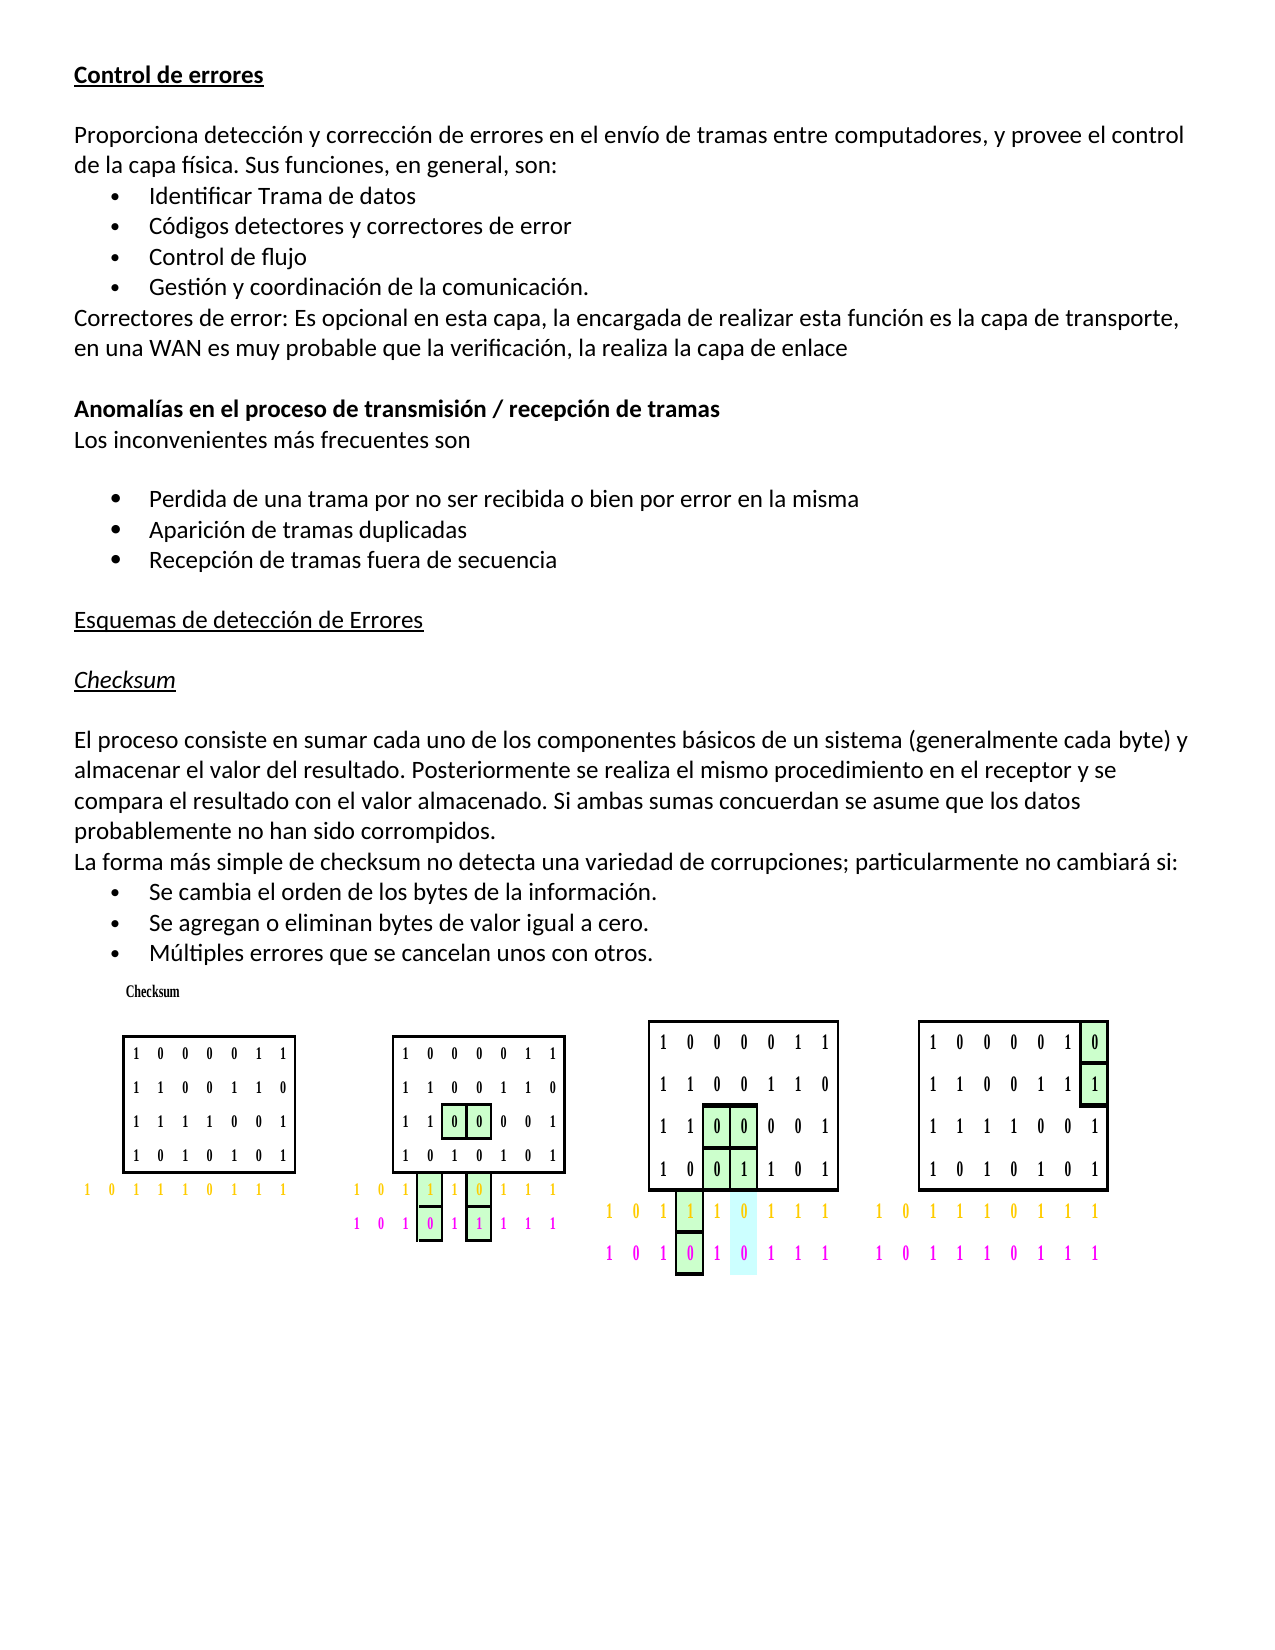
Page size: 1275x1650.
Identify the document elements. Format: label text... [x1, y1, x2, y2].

text Proporciona detección y corrección de errores en el envío de tramas entre computadores, y provee el control de la capa física. Sus funciones, en general, son: [74, 119, 1196, 180]
list Se cambia el orden de los bytes de la información. [111, 876, 1196, 907]
list Aparición de tramas duplicadas [111, 514, 1196, 545]
list Códigos detectores y correctores de error [111, 210, 1196, 241]
text Correctores de error: Es opcional en esta capa, la encargada de realizar esta función es la capa de transporte, en una WAN es muy probable que la verificación, la realiza la capa de enlace [74, 302, 1196, 363]
text Los inconvenientes más frecuentes son [74, 424, 1196, 454]
list Perdida de una trama por no ser recibida o bien por error en la misma [111, 484, 1196, 514]
list Se agregan o eliminan bytes de valor igual a cero. [111, 907, 1196, 937]
text Checksum [74, 664, 1196, 694]
text Esquemas de detección de Errores [74, 604, 1196, 635]
list Identificar Trama de datos [111, 180, 1196, 210]
text La forma más simple de checksum no detecta una variedad de corrupciones; particularmente no cambiará si: [74, 846, 1196, 876]
text Control de errores [74, 59, 1196, 89]
text Anomalías en el proceso de transmisión / recepción de tramas [74, 393, 1196, 424]
list Control de flujo [111, 241, 1196, 271]
text El proceso consiste en sumar cada uno de los componentes básicos de un sistema (generalmente cada byte) y almacenar el valor del resultado. Posteriormente se realiza el mismo procedimiento en el receptor y se compara el resultado con el valor almacenado. Si ambas sumas concuerdan se asume que los datos probablemente no han sido corrompidos. [74, 724, 1196, 846]
list Recepción de tramas fuera de secuencia [111, 545, 1196, 575]
list Múltiples errores que se cancelan unos con otros. [111, 937, 1196, 968]
list Gestión y coordinación de la comunicación. [111, 271, 1196, 302]
